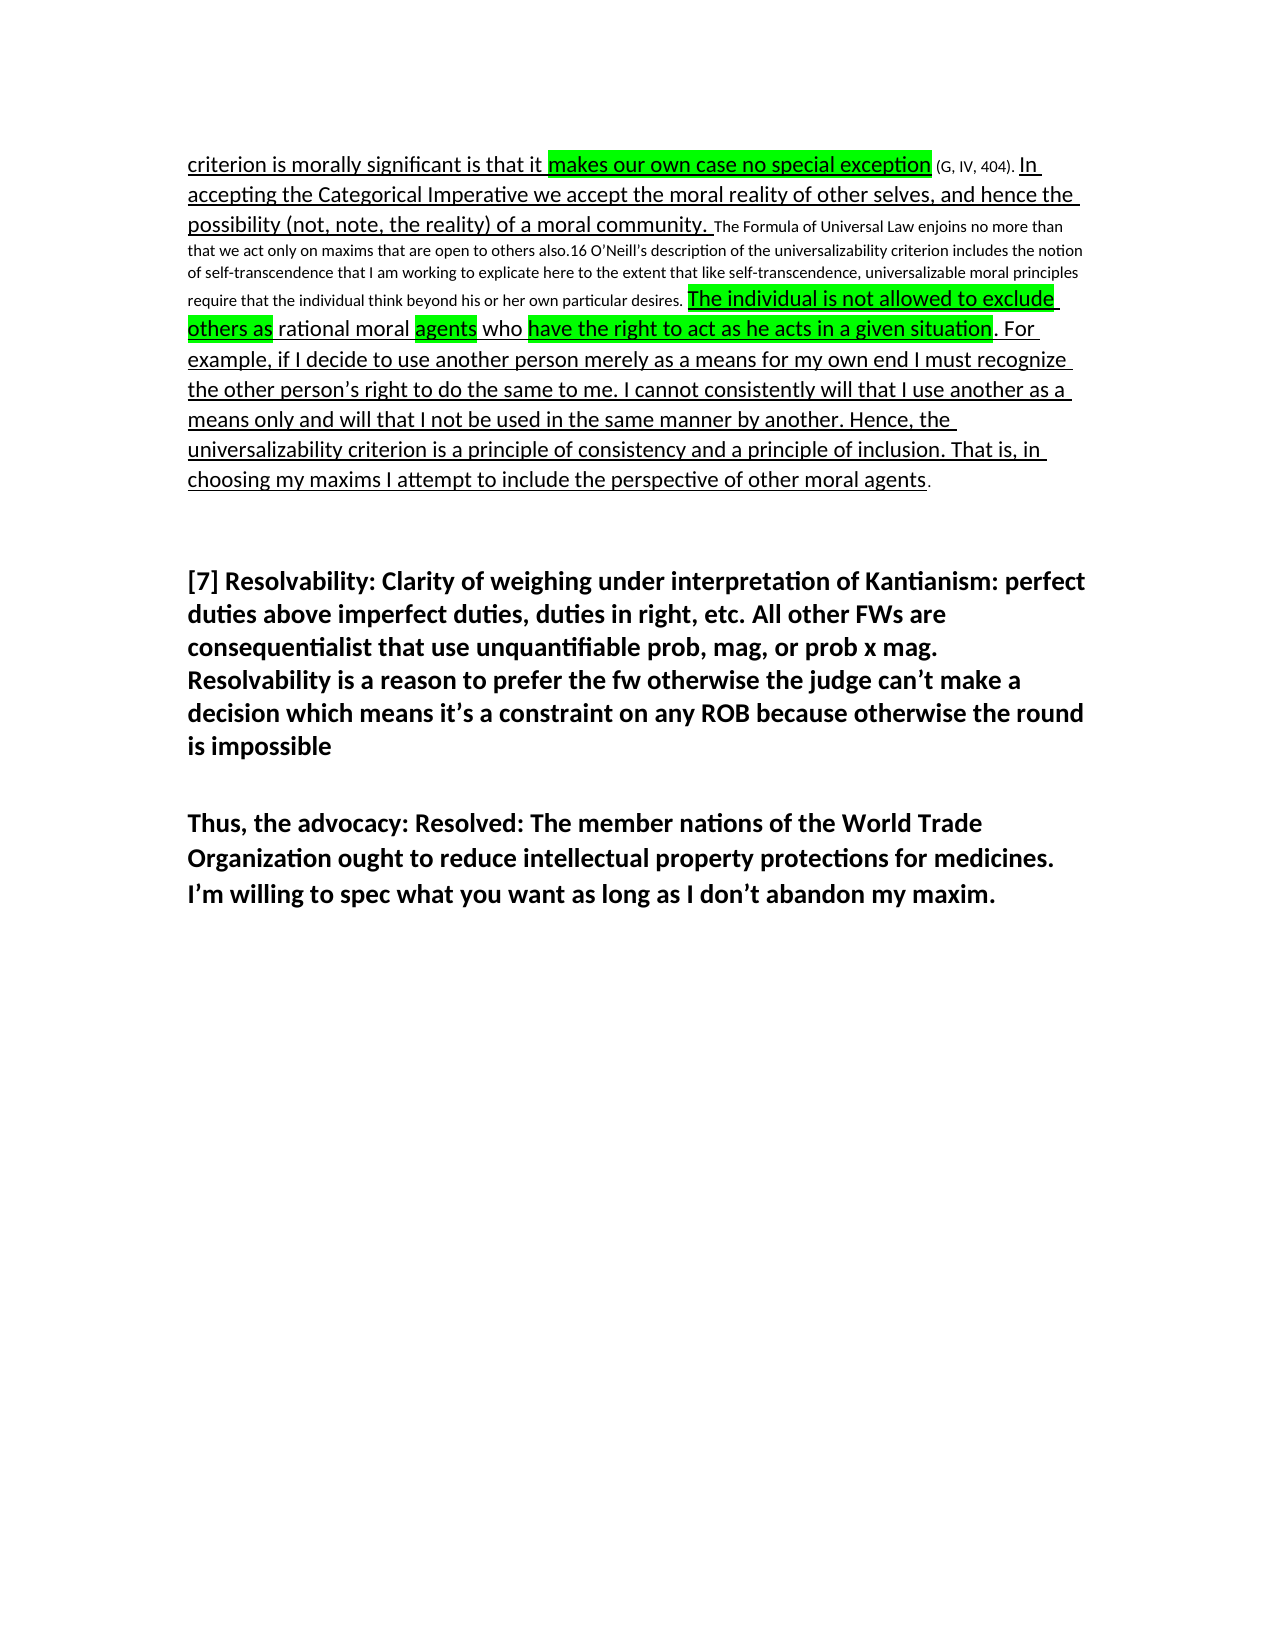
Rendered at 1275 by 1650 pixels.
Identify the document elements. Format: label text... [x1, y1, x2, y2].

text [7] Resolvability: Clarity of weighing under interpretation of Kantianism: perfect duties above imperfect duties, duties in right, etc. All other FWs are consequentialist that use unquantifiable prob, mag, or prob x mag. Resolvability is a reason to prefer the fw otherwise the judge can’t make a decision which means it’s a constraint on any ROB because otherwise the round is impossible [187, 564, 1087, 762]
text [187, 150, 1087, 494]
subtitle Thus, the advocacy: Resolved: The member nations of the World Trade Organization ought to reduce intellectual property protections for medicines. I’m willing to spec what you want as long as I don’t abandon my maxim. [187, 806, 1087, 910]
